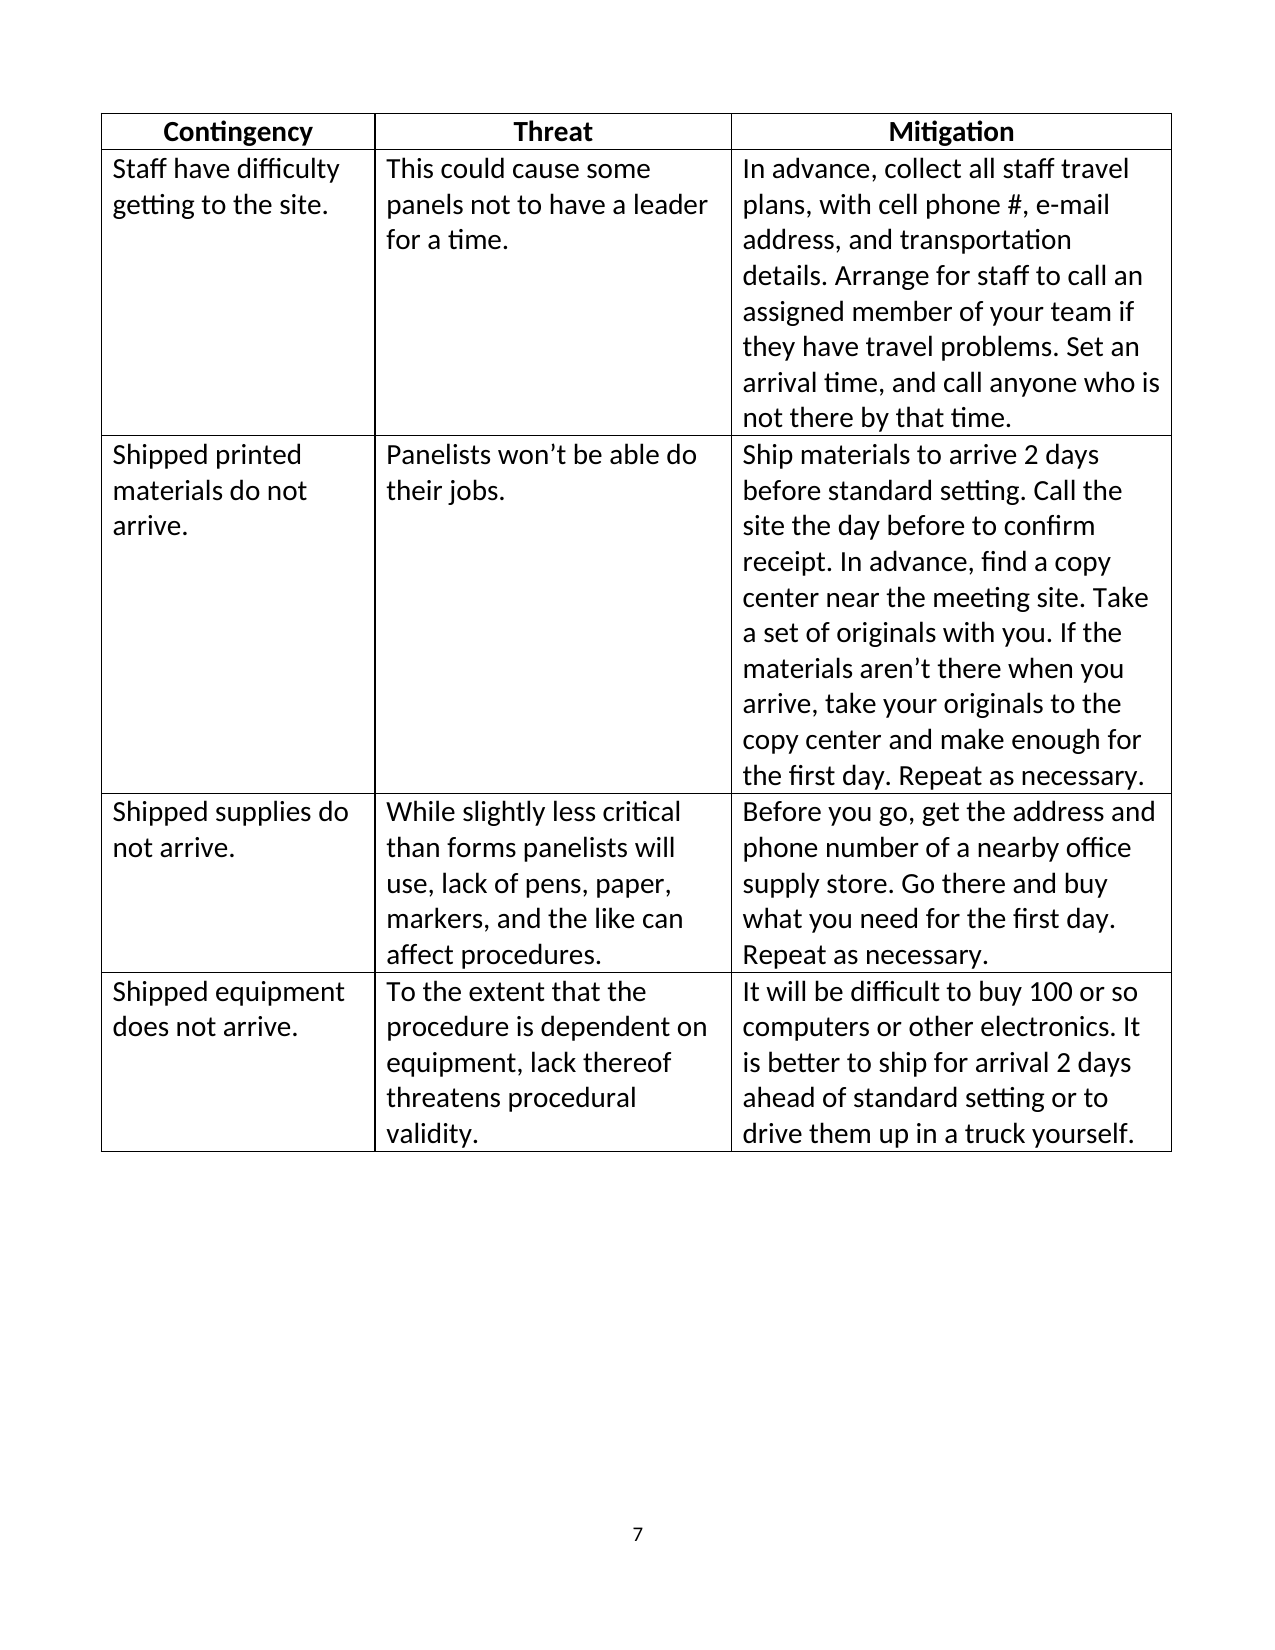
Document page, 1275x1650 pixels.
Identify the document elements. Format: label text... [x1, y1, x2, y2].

table_header Mitigation [732, 114, 1171, 149]
table_header Contingency [102, 114, 374, 149]
table_cell While slightly less critical than forms panelists will use, lack of pens, paper, markers, and the like can affect procedures. [376, 794, 731, 972]
table_cell This could cause some panels not to have a leader for a time. [376, 150, 731, 435]
table_cell Panelists won’t be able do their jobs. [376, 436, 731, 792]
table_cell Shipped printed materials do not arrive. [102, 436, 374, 792]
table_cell Shipped supplies do not arrive. [102, 794, 374, 972]
table_header Threat [376, 114, 731, 149]
table_cell Before you go, get the address and phone number of a nearby office supply store. Go there and buy what you need for the first day. Repeat as necessary. [732, 794, 1171, 972]
table_cell To the extent that the procedure is dependent on equipment, lack thereof threatens procedural validity. [376, 973, 731, 1151]
table_cell Ship materials to arrive 2 days before standard setting. Call the site the day before to confirm receipt. In advance, find a copy center near the meeting site. Take a set of originals with you. If the materials aren’t there when you arrive, take your originals to the copy center and make enough for the first day. Repeat as necessary. [732, 436, 1171, 792]
table_cell Staff have difficulty getting to the site. [102, 150, 374, 435]
table_cell Shipped equipment does not arrive. [102, 973, 374, 1151]
table_cell It will be difficult to buy 100 or so computers or other electronics. It is better to ship for arrival 2 days ahead of standard setting or to drive them up in a truck yourself. [732, 973, 1171, 1151]
table_cell In advance, collect all staff travel plans, with cell phone #, e-mail address, and transportation details. Arrange for staff to call an assigned member of your team if they have travel problems. Set an arrival time, and call anyone who is not there by that time. [732, 150, 1171, 435]
